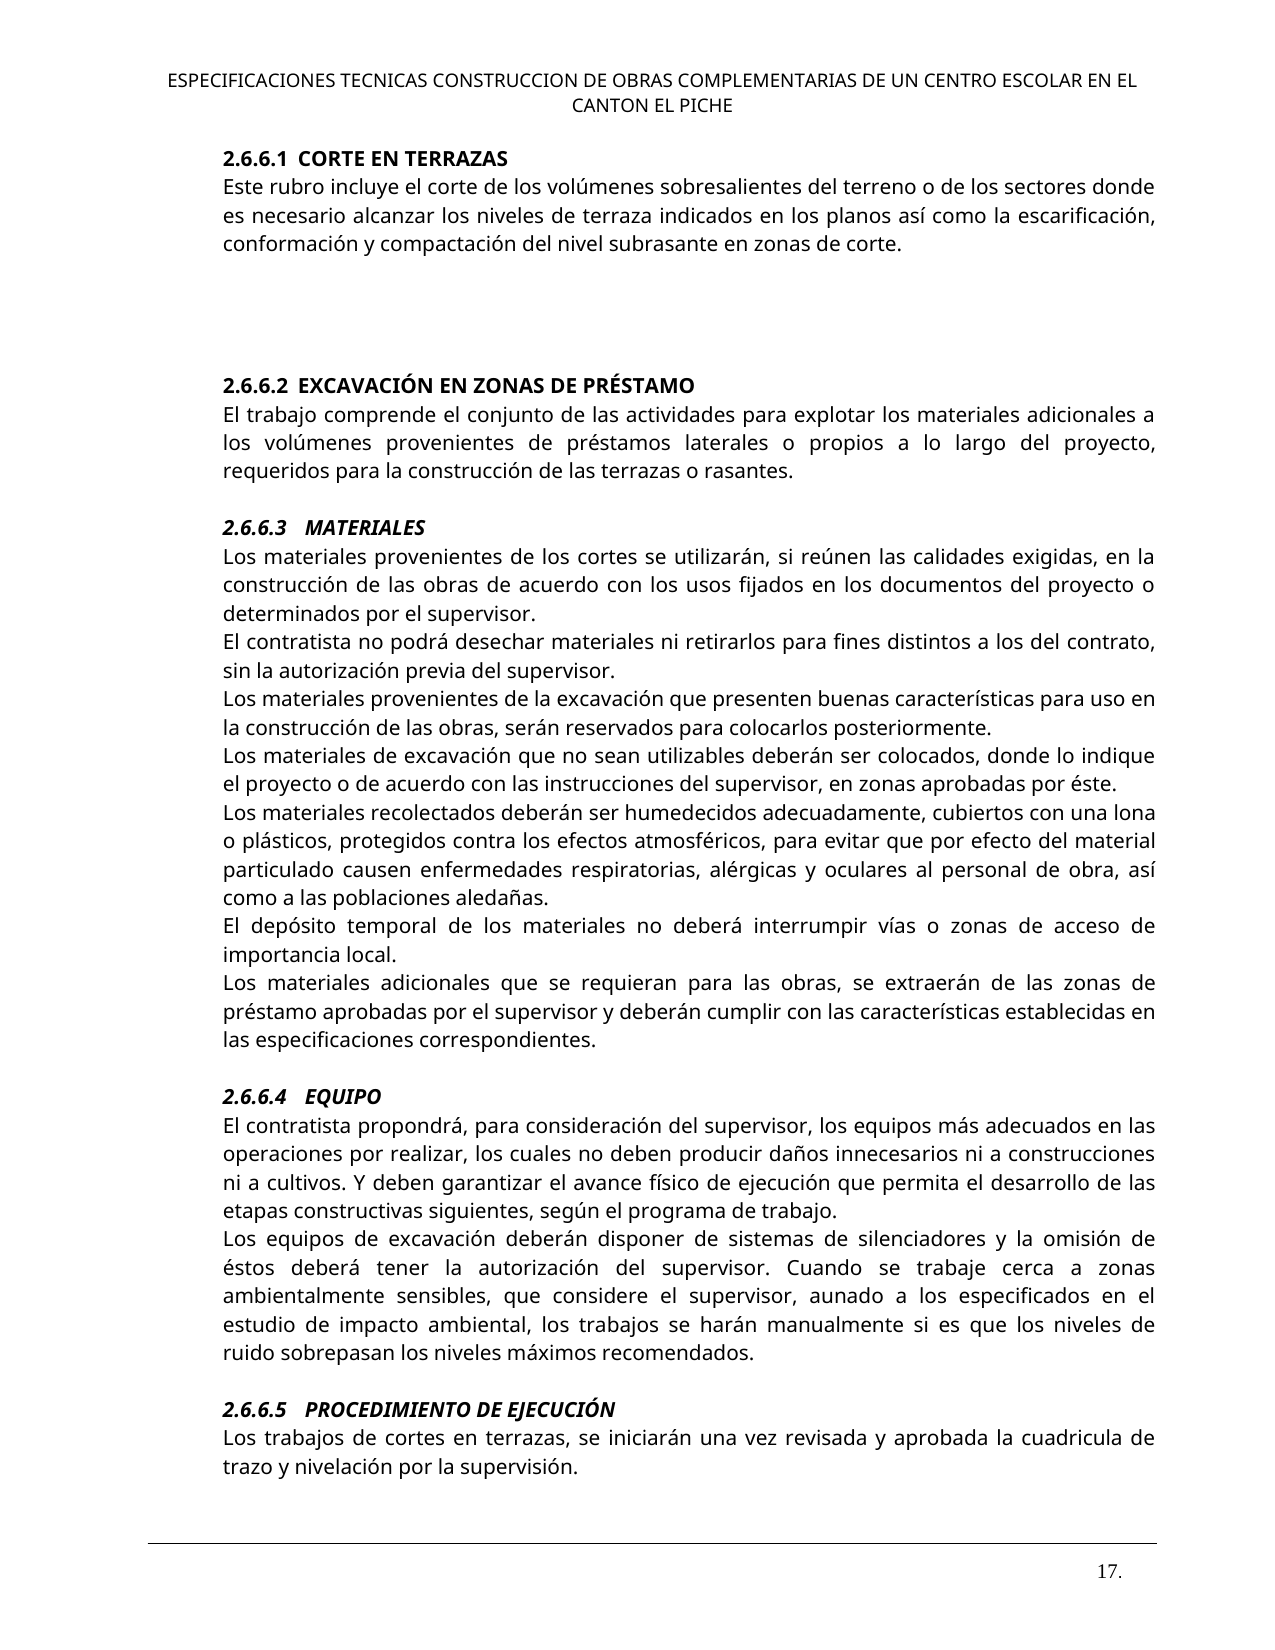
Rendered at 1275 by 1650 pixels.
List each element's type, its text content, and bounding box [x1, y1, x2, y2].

text Los materiales provenientes de la excavación que presenten buenas características para uso en la construcción de las obras, serán reservados para colocarlos posteriormente. [223, 684, 1157, 741]
text El depósito temporal de los materiales no deberá interrumpir vías o zonas de acceso de importancia local. [223, 912, 1157, 968]
text El contratista propondrá, para consideración del supervisor, los equipos más adecuados en las operaciones por realizar, los cuales no deben producir daños innecesarios ni a construcciones ni a cultivos. Y deben garantizar el avance físico de ejecución que permita el desarrollo de las etapas constructivas siguientes, según el programa de trabajo. [223, 1111, 1157, 1224]
text Los materiales provenientes de los cortes se utilizarán, si reúnen las calidades exigidas, en la construcción de las obras de acuerdo con los usos fijados en los documentos del proyecto o determinados por el supervisor. [223, 542, 1157, 627]
text Los materiales de excavación que no sean utilizables deberán ser colocados, donde lo indique el proyecto o de acuerdo con las instrucciones del supervisor, en zonas aprobadas por éste. [223, 741, 1157, 798]
text 2.6.6.2 EXCAVACIÓN EN ZONAS DE PRÉSTAMO [223, 371, 1157, 400]
text 2.6.6.4 EQUIPO [223, 1082, 1157, 1111]
text Los materiales adicionales que se requieran para las obras, se extraerán de las zonas de préstamo aprobadas por el supervisor y deberán cumplir con las características establecidas en las especificaciones correspondientes. [223, 968, 1157, 1054]
text Los equipos de excavación deberán disponer de sistemas de silenciadores y la omisión de éstos deberá tener la autorización del supervisor. Cuando se trabaje cerca a zonas ambientalmente sensibles, que considere el supervisor, aunado a los especificados en el estudio de impacto ambiental, los trabajos se harán manualmente si es que los niveles de ruido sobrepasan los niveles máximos recomendados. [223, 1224, 1157, 1367]
text Este rubro incluye el corte de los volúmenes sobresalientes del terreno o de los sectores donde es necesario alcanzar los niveles de terraza indicados en los planos así como la escarificación, conformación y compactación del nivel subrasante en zonas de corte. [223, 172, 1157, 258]
text 2.6.6.5 PROCEDIMIENTO DE EJECUCIÓN [223, 1395, 1157, 1423]
text El trabajo comprende el conjunto de las actividades para explotar los materiales adicionales a los volúmenes provenientes de préstamos laterales o propios a lo largo del proyecto, requeridos para la construcción de las terrazas o rasantes. [223, 400, 1157, 485]
text 2.6.6.3 MATERIALES [223, 513, 1157, 542]
text Los materiales recolectados deberán ser humedecidos adecuadamente, cubiertos con una lona o plásticos, protegidos contra los efectos atmosféricos, para evitar que por efecto del material particulado causen enfermedades respiratorias, alérgicas y oculares al personal de obra, así como a las poblaciones aledañas. [223, 798, 1157, 912]
text Los trabajos de cortes en terrazas, se iniciarán una vez revisada y aprobada la cuadricula de trazo y nivelación por la supervisión. [223, 1423, 1157, 1480]
text El contratista no podrá desechar materiales ni retirarlos para fines distintos a los del contrato, sin la autorización previa del supervisor. [223, 627, 1157, 684]
text 2.6.6.1 CORTE EN TERRAZAS [223, 144, 1157, 172]
